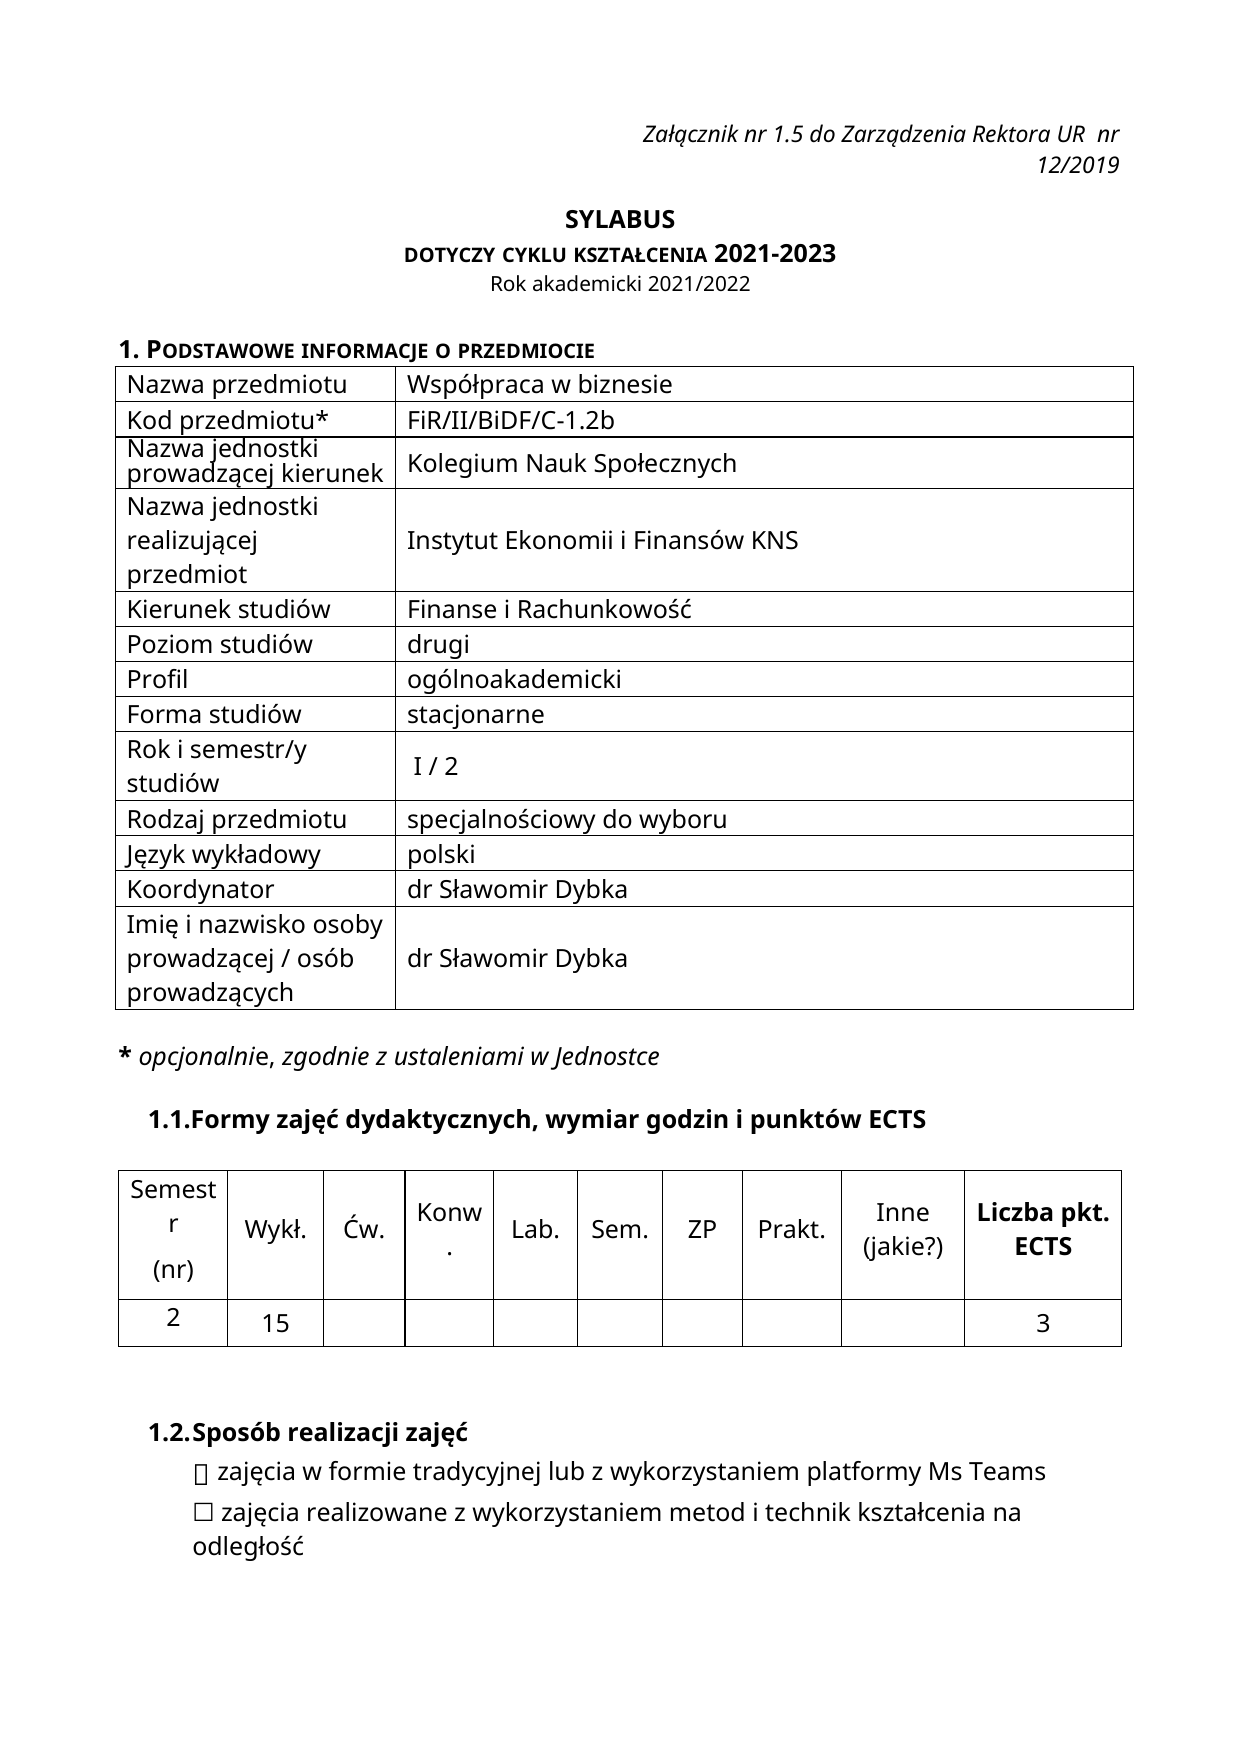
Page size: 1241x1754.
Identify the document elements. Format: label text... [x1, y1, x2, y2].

table_header ZP [663, 1171, 742, 1298]
table_cell Nazwa jednostki prowadzącej kierunek [116, 438, 395, 487]
table_cell I / 2 [396, 732, 1133, 800]
table_header Wykł. [228, 1171, 323, 1298]
table_cell [324, 1300, 404, 1346]
table_cell polski [396, 836, 1133, 870]
table_cell stacjonarne [396, 697, 1133, 731]
table_cell [494, 1300, 577, 1346]
table_cell Rodzaj przedmiotu [116, 801, 395, 835]
table_header Nazwa przedmiotu [116, 367, 395, 401]
table_header Konw. [406, 1171, 493, 1298]
table_cell Rok i semestr/y studiów [116, 732, 395, 800]
table_cell dr Sławomir Dybka [396, 907, 1133, 1009]
table_cell [842, 1300, 964, 1346]
table_cell drugi [396, 627, 1133, 661]
text 1.1.Formy zajęć dydaktycznych, wymiar godzin i punktów ECTS [148, 1102, 1122, 1136]
table_cell [406, 1300, 493, 1346]
table_cell Język wykładowy [116, 836, 395, 870]
table_cell FiR/II/BiDF/C-1.2b [396, 402, 1133, 436]
table_cell ogólnoakademicki [396, 662, 1133, 696]
table_cell Imię i nazwisko osoby prowadzącej / osób prowadzących [116, 907, 395, 1009]
table_cell [743, 1300, 841, 1346]
text  zajęcia w formie tradycyjnej lub z wykorzystaniem platformy Ms Teams [192, 1449, 1122, 1494]
table_cell Forma studiów [116, 697, 395, 731]
table_cell [578, 1300, 662, 1346]
table_cell Kolegium Nauk Społecznych [396, 438, 1133, 487]
table_cell specjalnościowy do wyboru [396, 801, 1133, 835]
table_header Sem. [578, 1171, 662, 1298]
text SYLABUS [118, 201, 1122, 236]
text * opcjonalnie, zgodnie z ustaleniami w Jednostce [118, 1039, 1122, 1073]
text dotyczy cyklu kształcenia 2021-2023 [118, 236, 1122, 269]
table_cell Profil [116, 662, 395, 696]
table_cell Kod przedmiotu* [116, 402, 395, 436]
table_cell Nazwa jednostki realizującej przedmiot [116, 489, 395, 591]
table_cell [663, 1300, 742, 1346]
text Załącznik nr 1.5 do Zarządzenia Rektora UR nr 12/2019 [118, 118, 1122, 181]
table_cell Koordynator [116, 871, 395, 906]
text 1.2. Sposób realizacji zajęć [148, 1415, 1122, 1449]
table_header Współpraca w biznesie [396, 367, 1133, 401]
table_cell Poziom studiów [116, 627, 395, 661]
table_cell 3 [965, 1300, 1121, 1346]
table_header Lab. [494, 1171, 577, 1298]
text Rok akademicki 2021/2022 [118, 269, 1122, 298]
table_header Ćw. [324, 1171, 404, 1298]
table_cell dr Sławomir Dybka [396, 871, 1133, 906]
table_cell 15 [228, 1300, 323, 1346]
table_cell Kierunek studiów [116, 592, 395, 626]
table_header Liczba pkt. ECTS [965, 1171, 1121, 1298]
text 1. Podstawowe informacje o przedmiocie [118, 332, 1122, 366]
table_header Prakt. [743, 1171, 841, 1298]
table_cell 2 [119, 1300, 227, 1346]
table_cell Finanse i Rachunkowość [396, 592, 1133, 626]
table_cell Instytut Ekonomii i Finansów KNS [396, 489, 1133, 591]
table_header Inne (jakie?) [842, 1171, 964, 1298]
table_header Semestr (nr) [119, 1171, 227, 1298]
text ☐ zajęcia realizowane z wykorzystaniem metod i technik kształcenia na odległość [192, 1494, 1122, 1562]
